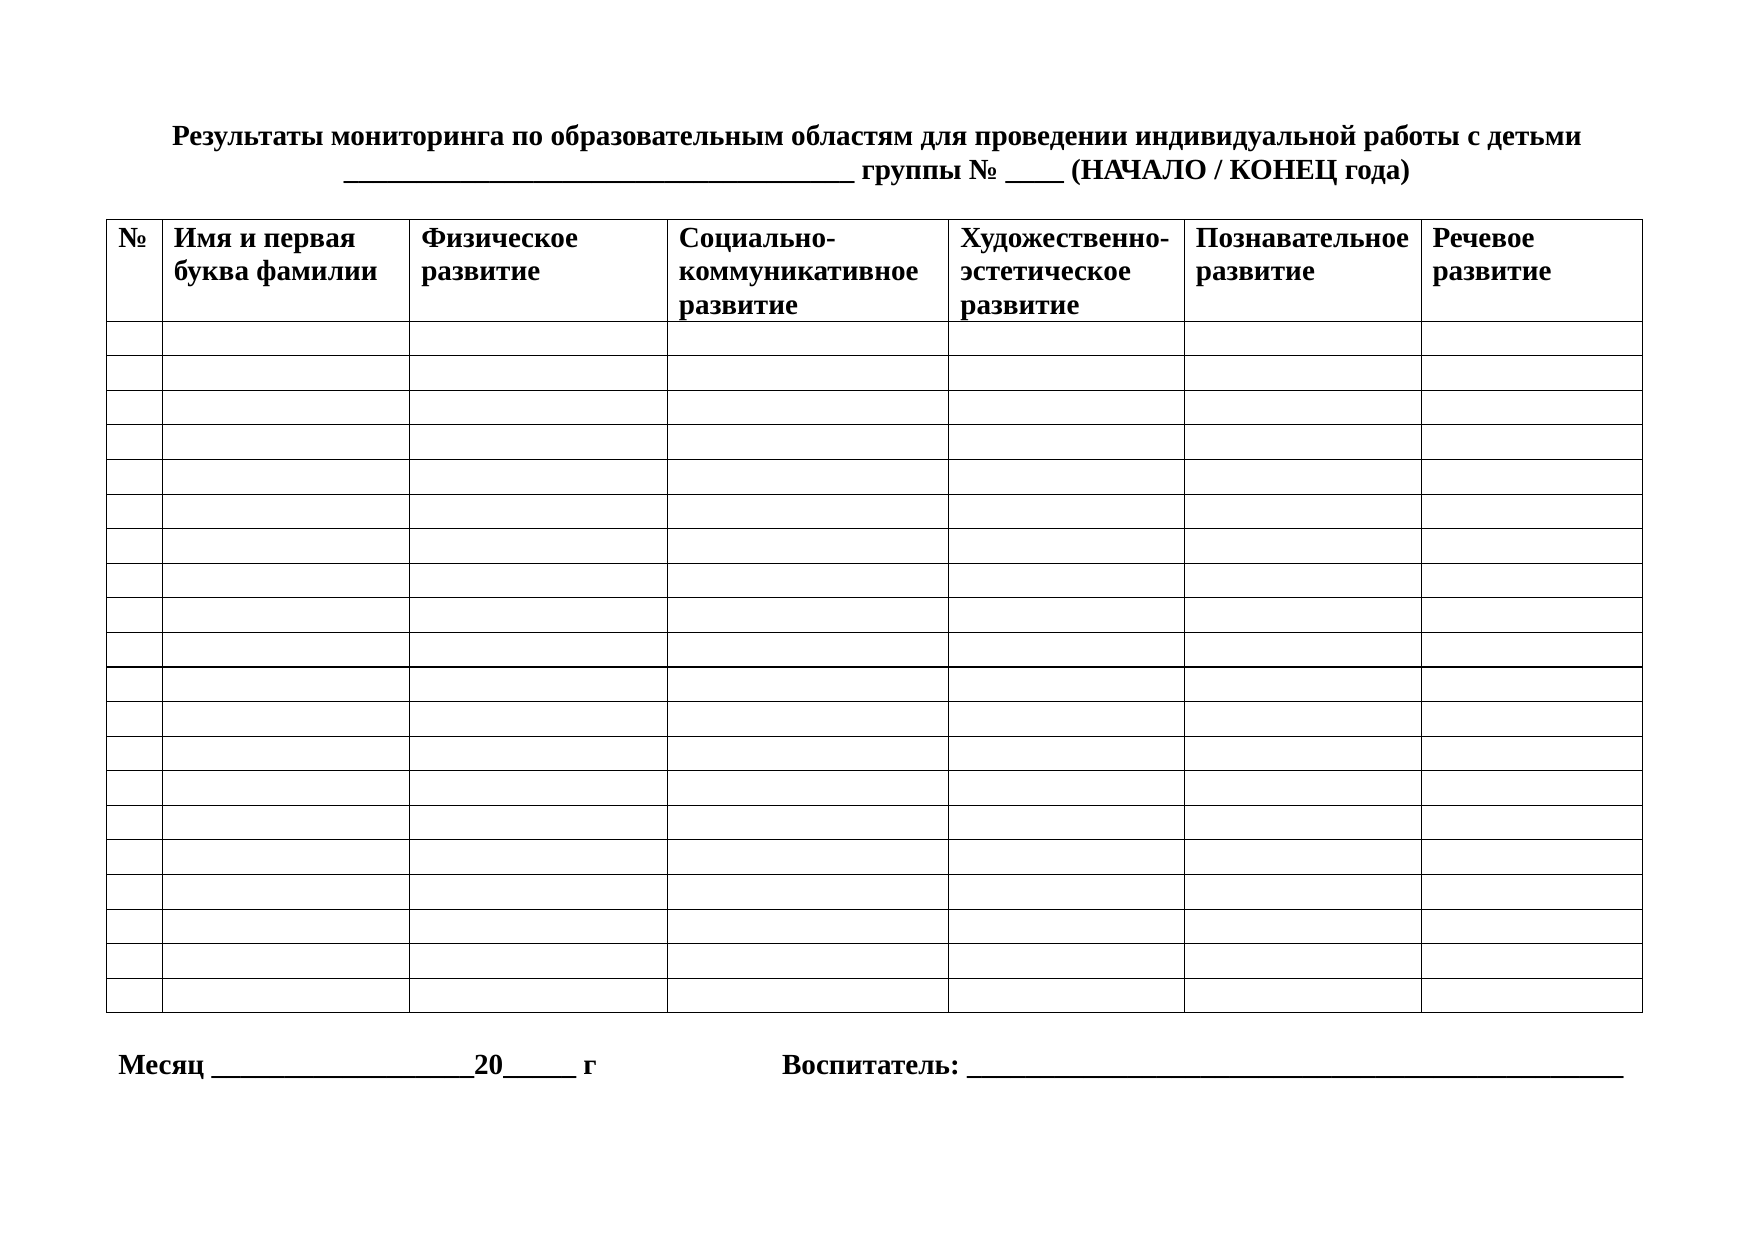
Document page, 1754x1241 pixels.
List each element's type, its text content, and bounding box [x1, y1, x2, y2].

table_cell [668, 875, 948, 908]
table_cell [668, 564, 948, 597]
table_cell [1422, 944, 1642, 978]
table_cell [1422, 771, 1642, 805]
table_cell [163, 979, 409, 1012]
table_cell [1422, 875, 1642, 908]
table_cell [1422, 322, 1642, 355]
table_cell [1422, 564, 1642, 597]
table_cell [949, 944, 1184, 978]
table_cell [668, 944, 948, 978]
table_cell [1422, 633, 1642, 666]
table_header Имя и первая буква фамилии [163, 220, 409, 321]
table_cell [107, 598, 162, 632]
table_cell [410, 391, 667, 424]
table_cell [163, 633, 409, 666]
table_cell [668, 322, 948, 355]
table_cell [1185, 322, 1421, 355]
table_cell [1422, 840, 1642, 874]
table_header Художественно-эстетическое развитие [949, 220, 1184, 321]
table_cell [163, 840, 409, 874]
table_cell [949, 322, 1184, 355]
table_cell [1185, 598, 1421, 632]
table_cell [410, 875, 667, 908]
table_cell [410, 356, 667, 390]
table_cell [949, 564, 1184, 597]
table_cell [1185, 875, 1421, 908]
text Результаты мониторинга по образовательным областям для проведении индивидуальной работы с детьми ___________________________________ группы № ____ (НАЧАЛО / КОНЕЦ года) [118, 118, 1636, 185]
table_cell [1422, 806, 1642, 839]
table_cell [1185, 391, 1421, 424]
table_cell [107, 702, 162, 736]
table_cell [107, 356, 162, 390]
table_cell [1422, 356, 1642, 390]
table_cell [107, 322, 162, 355]
table_cell [1185, 840, 1421, 874]
table_cell [949, 529, 1184, 563]
table_cell [668, 356, 948, 390]
table_cell [107, 771, 162, 805]
table_cell [1422, 910, 1642, 943]
table_cell [163, 737, 409, 770]
table_cell [668, 771, 948, 805]
table_cell [107, 460, 162, 493]
table_cell [1422, 425, 1642, 459]
table_cell [1185, 529, 1421, 563]
table_cell [163, 460, 409, 493]
table_cell [1422, 391, 1642, 424]
table_cell [410, 910, 667, 943]
table_cell [410, 702, 667, 736]
table_cell [1185, 633, 1421, 666]
table_cell [949, 702, 1184, 736]
table_cell [1185, 460, 1421, 493]
table_cell [107, 425, 162, 459]
table_cell [1185, 944, 1421, 978]
table_cell [410, 564, 667, 597]
table_cell [949, 979, 1184, 1012]
table_cell [668, 495, 948, 528]
table_cell [1185, 910, 1421, 943]
table_cell [410, 771, 667, 805]
table_cell [949, 425, 1184, 459]
table_cell [163, 771, 409, 805]
table_cell [163, 702, 409, 736]
table_cell [107, 979, 162, 1012]
table_cell [107, 668, 162, 701]
table_cell [949, 806, 1184, 839]
table_cell [1185, 737, 1421, 770]
table_cell [1422, 702, 1642, 736]
table_cell [949, 598, 1184, 632]
table_cell [1422, 529, 1642, 563]
table_cell [410, 737, 667, 770]
table_cell [668, 702, 948, 736]
table_cell [410, 979, 667, 1012]
table_header Социально-коммуникативное развитие [668, 220, 948, 321]
table_cell [1185, 771, 1421, 805]
table_cell [668, 633, 948, 666]
table_cell [1422, 979, 1642, 1012]
table_cell [668, 910, 948, 943]
table_cell [668, 460, 948, 493]
table_cell [949, 391, 1184, 424]
table_header Познавательное развитие [1185, 220, 1421, 321]
table_cell [668, 598, 948, 632]
table_cell [107, 633, 162, 666]
table_cell [1185, 495, 1421, 528]
table_cell [163, 356, 409, 390]
table_cell [107, 840, 162, 874]
table_cell [410, 425, 667, 459]
table_cell [1422, 668, 1642, 701]
table_cell [949, 840, 1184, 874]
table_cell [163, 598, 409, 632]
table_cell [163, 425, 409, 459]
table_cell [163, 668, 409, 701]
table_cell [410, 322, 667, 355]
table_cell [410, 529, 667, 563]
text Месяц __________________20_____ г Воспитатель: _____________________________________________ [118, 1047, 1636, 1080]
table_cell [668, 668, 948, 701]
table_cell [949, 460, 1184, 493]
table_cell [107, 391, 162, 424]
table_cell [107, 806, 162, 839]
table_cell [1422, 460, 1642, 493]
table_cell [107, 737, 162, 770]
table_cell [107, 564, 162, 597]
table_cell [1185, 702, 1421, 736]
table_cell [410, 598, 667, 632]
table_cell [410, 460, 667, 493]
table_cell [1185, 806, 1421, 839]
table_cell [163, 391, 409, 424]
table_cell [949, 495, 1184, 528]
table_cell [410, 668, 667, 701]
table_cell [107, 875, 162, 908]
table_cell [1422, 598, 1642, 632]
table_cell [163, 529, 409, 563]
table_cell [107, 495, 162, 528]
table_cell [949, 356, 1184, 390]
table_cell [163, 910, 409, 943]
table_cell [410, 944, 667, 978]
table_cell [410, 495, 667, 528]
table_cell [668, 391, 948, 424]
table_cell [1185, 564, 1421, 597]
table_cell [949, 771, 1184, 805]
table_cell [163, 495, 409, 528]
table_cell [949, 875, 1184, 908]
table_cell [107, 944, 162, 978]
table_cell [668, 806, 948, 839]
table_header Речевое развитие [1422, 220, 1642, 321]
table_cell [949, 633, 1184, 666]
table_cell [1422, 737, 1642, 770]
table_cell [668, 737, 948, 770]
table_cell [668, 529, 948, 563]
table_cell [410, 633, 667, 666]
table_header № [107, 220, 162, 321]
table_cell [949, 737, 1184, 770]
table_cell [107, 910, 162, 943]
table_cell [668, 979, 948, 1012]
table_cell [1185, 668, 1421, 701]
table_cell [668, 840, 948, 874]
table_cell [949, 910, 1184, 943]
table_cell [410, 806, 667, 839]
table_cell [163, 875, 409, 908]
table_cell [163, 944, 409, 978]
table_cell [410, 840, 667, 874]
table_cell [949, 668, 1184, 701]
table_cell [1185, 356, 1421, 390]
table_cell [1185, 425, 1421, 459]
table_header Физическое развитие [410, 220, 667, 321]
table_cell [668, 425, 948, 459]
table_cell [163, 564, 409, 597]
table_cell [163, 322, 409, 355]
table_cell [107, 529, 162, 563]
table_cell [1422, 495, 1642, 528]
table_cell [1185, 979, 1421, 1012]
table_cell [163, 806, 409, 839]
